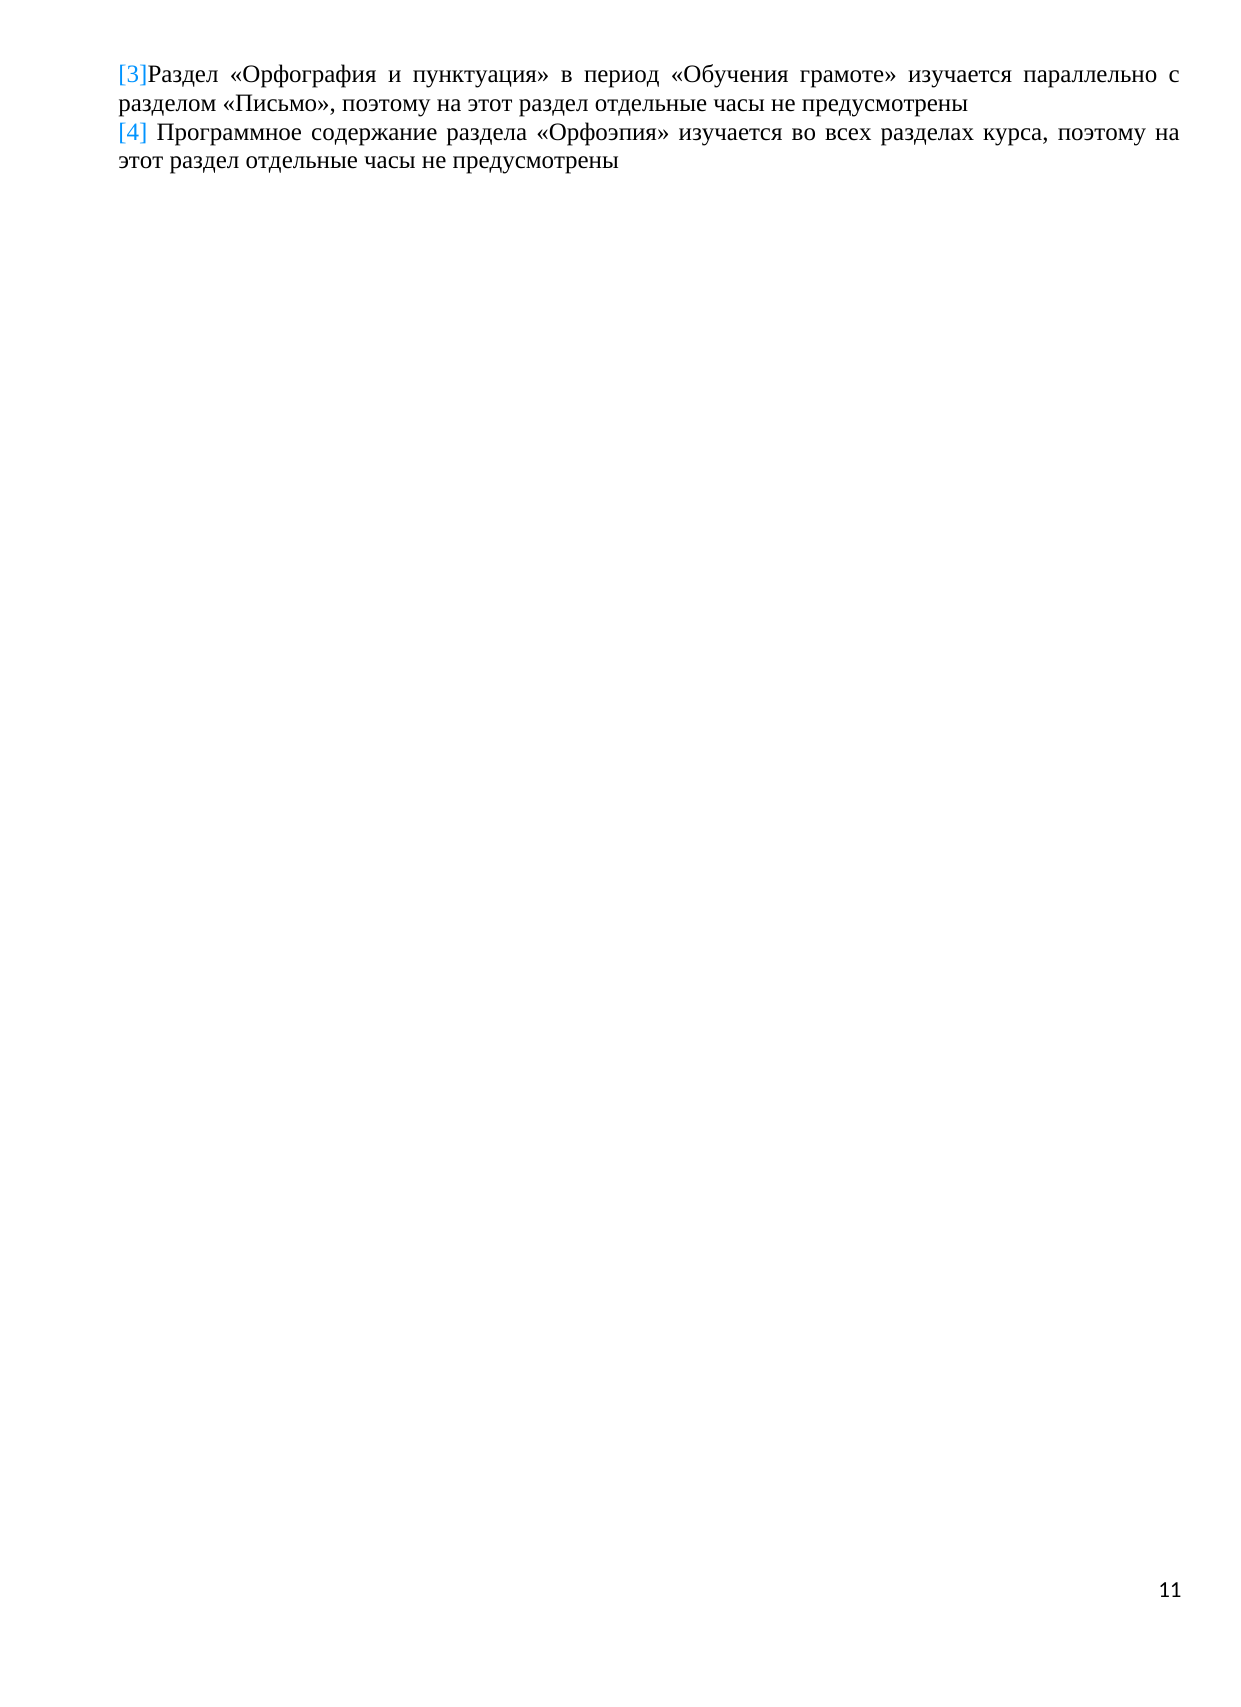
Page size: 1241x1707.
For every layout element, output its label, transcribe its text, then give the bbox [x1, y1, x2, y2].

text [4] Программное содержание раздела «Орфоэпия» изучается во всех разделах курса, поэтому на этот раздел отдельные часы не предусмотрены [118, 117, 1181, 174]
text ​[3]Раздел «Орфография и пунктуация» в период «Обучения грамоте» изучается параллельно с разделом «Письмо», поэтому на этот раздел отдельные часы не предусмотрены [118, 59, 1181, 117]
